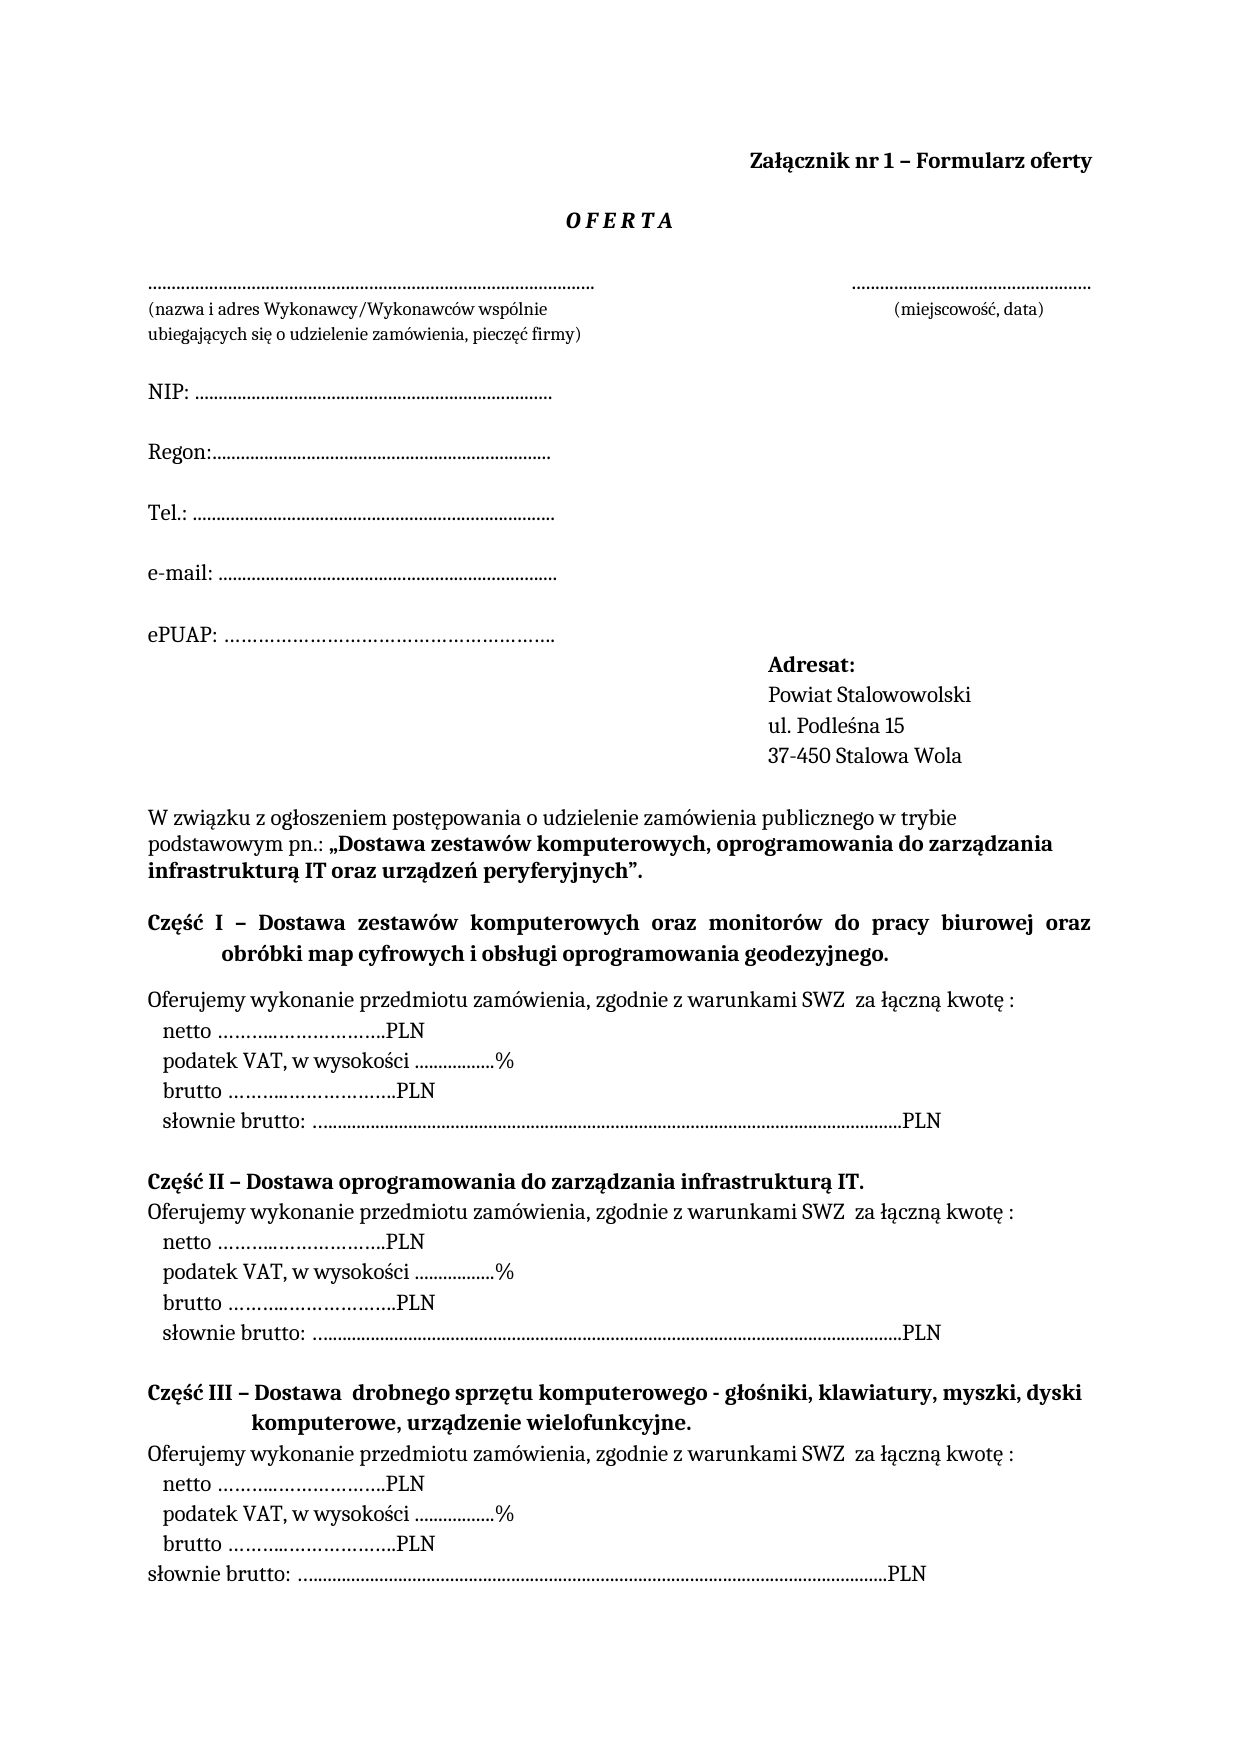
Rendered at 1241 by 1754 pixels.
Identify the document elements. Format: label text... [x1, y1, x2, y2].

text netto ………..……………….PLN [162, 1471, 1093, 1497]
text Część II – Dostawa oprogramowania do zarządzania infrastrukturą IT. [148, 1168, 1093, 1195]
text e-mail: ........................................................................ [148, 560, 1093, 586]
text Regon:........................................................................ [148, 439, 1093, 465]
text słownie brutto: …..........................................................................................................................PLN [148, 1561, 1093, 1587]
text ePUAP: …………………………………………………. [148, 622, 1093, 648]
text ............................................................................................... ................................................... [148, 268, 1093, 295]
text 37-450 Stalowa Wola [768, 743, 1093, 769]
text NIP: ............................................................................ [148, 378, 1093, 405]
text podatek VAT, w wysokości .................% [162, 1048, 1093, 1074]
text Oferujemy wykonanie przedmiotu zamówienia, zgodnie z warunkami SWZ za łączną kwotę : [148, 987, 1093, 1013]
text Adresat: [768, 652, 1093, 678]
text słownie brutto: …..........................................................................................................................PLN [162, 1108, 1093, 1134]
text Załącznik nr 1 – Formularz oferty [133, 148, 1093, 174]
text Część III – Dostawa drobnego sprzętu komputerowego - głośniki, klawiatury, myszki, dyski komputerowe, urządzenie wielofunkcyjne. [148, 1380, 1093, 1436]
text Część I – Dostawa zestawów komputerowych oraz monitorów do pracy biurowej oraz obróbki map cyfrowych i obsługi oprogramowania geodezyjnego. [148, 910, 1093, 967]
text podatek VAT, w wysokości .................% [162, 1259, 1093, 1285]
text Oferujemy wykonanie przedmiotu zamówienia, zgodnie z warunkami SWZ za łączną kwotę : [148, 1199, 1093, 1225]
text słownie brutto: …..........................................................................................................................PLN [162, 1319, 1093, 1346]
text podatek VAT, w wysokości .................% [162, 1501, 1093, 1527]
text Oferujemy wykonanie przedmiotu zamówienia, zgodnie z warunkami SWZ za łączną kwotę : [148, 1440, 1093, 1467]
text brutto ………..……………….PLN [162, 1289, 1093, 1316]
text Tel.: ............................................................................. [148, 499, 1093, 526]
text W związku z ogłoszeniem postępowania o udzielenie zamówienia publicznego w trybie podstawowym pn.: „Dostawa zestawów komputerowych, oprogramowania do zarządzania infrastrukturą IT oraz urządzeń peryferyjnych”. [148, 805, 1093, 884]
text ul. Podleśna 15 [768, 712, 1093, 739]
text ubiegających się o udzielenie zamówienia, pieczęć firmy) [148, 323, 1093, 345]
text Powiat Stalowowolski [768, 682, 1093, 708]
text (nazwa i adres Wykonawcy/Wykonawców wspólnie (miejscowość, data) [148, 299, 1093, 320]
text netto ………..……………….PLN [162, 1229, 1093, 1255]
text netto ………..……………….PLN [162, 1017, 1093, 1044]
text O F E R T A [148, 208, 1093, 234]
text brutto ………..……………….PLN [162, 1078, 1093, 1104]
text brutto ………..……………….PLN [162, 1531, 1093, 1557]
